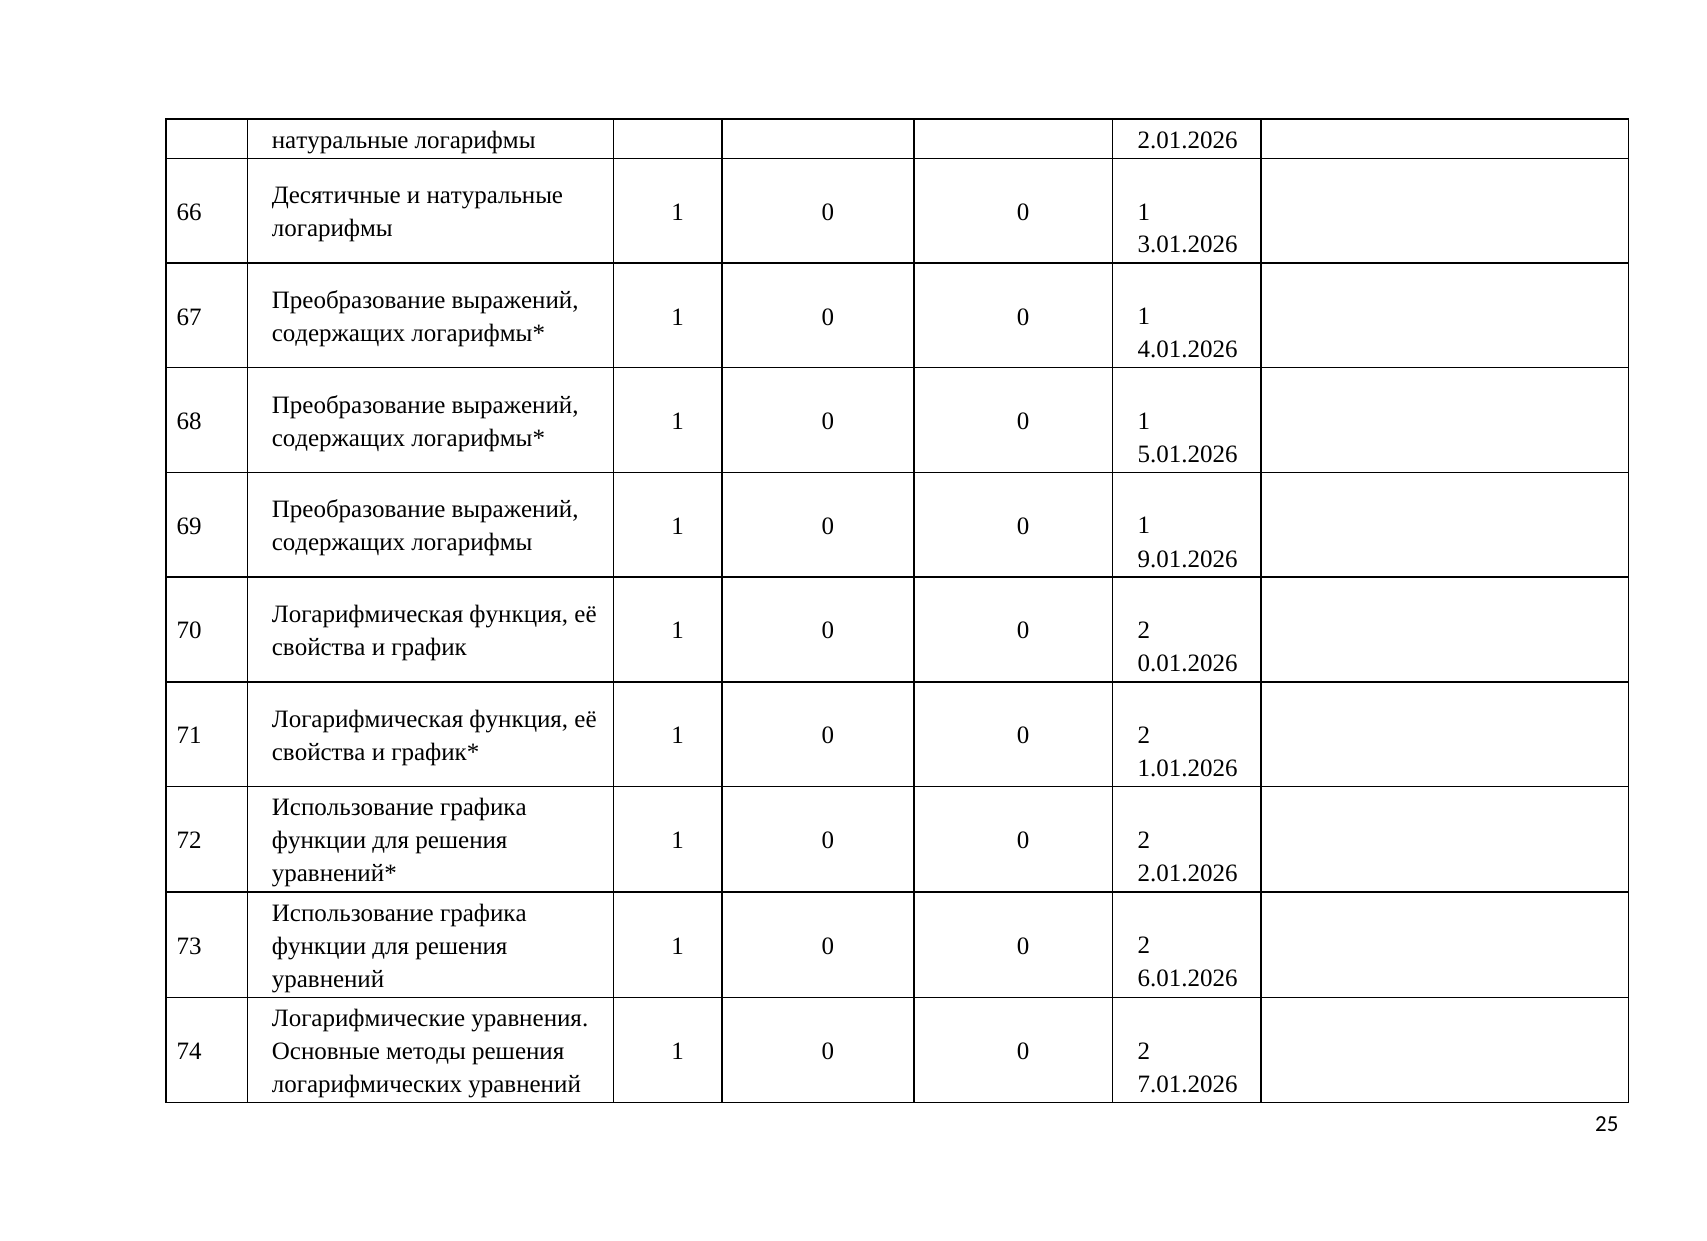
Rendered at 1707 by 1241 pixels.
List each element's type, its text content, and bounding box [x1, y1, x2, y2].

table_cell Преобразование выражений, содержащих логарифмы* [248, 264, 613, 367]
table_cell 68 [167, 368, 247, 472]
table_cell [1262, 893, 1628, 996]
table_cell [1262, 787, 1628, 891]
table_cell Преобразование выражений, содержащих логарифмы* [248, 368, 613, 472]
table_cell 69 [167, 473, 247, 576]
table_cell 0 [723, 683, 913, 786]
table_cell [1262, 264, 1628, 367]
table_cell [1262, 120, 1628, 157]
table_cell 1 [614, 578, 721, 681]
table_cell 73 [167, 893, 247, 996]
table_cell 22.01.2026 [1113, 787, 1260, 891]
table_cell 0 [915, 893, 1112, 996]
table_cell 66 [167, 159, 247, 262]
table_cell 1 [614, 264, 721, 367]
table_cell [1262, 473, 1628, 576]
table_cell 0 [915, 998, 1112, 1102]
table_cell [1262, 578, 1628, 681]
table_cell [1262, 159, 1628, 262]
table_cell 1 [614, 368, 721, 472]
table_cell 1 [614, 787, 721, 891]
table_cell 67 [167, 264, 247, 367]
table_cell 72 [167, 787, 247, 891]
table_cell 0 [915, 368, 1112, 472]
table_cell 12.01.2026 [1113, 120, 1260, 157]
table_cell 0 [723, 264, 913, 367]
table_cell 20.01.2026 [1113, 578, 1260, 681]
table_cell Логарифмическая функция, её свойства и график* [248, 683, 613, 786]
table_cell 19.01.2026 [1113, 473, 1260, 576]
table_cell 15.01.2026 [1113, 368, 1260, 472]
table_cell 0 [915, 683, 1112, 786]
table_cell 0 [723, 998, 913, 1102]
table_cell 1 [614, 998, 721, 1102]
table_cell 74 [167, 998, 247, 1102]
table_cell Логарифмические уравнения. Основные методы решения логарифмических уравнений [248, 998, 613, 1102]
table_cell 0 [723, 787, 913, 891]
table_cell 1 [614, 159, 721, 262]
table_cell 1 [614, 683, 721, 786]
table_cell 0 [723, 578, 913, 681]
table_cell 13.01.2026 [1113, 159, 1260, 262]
table_cell [1262, 683, 1628, 786]
table_cell 65 [167, 120, 247, 157]
table_cell Использование графика функции для решения уравнений [248, 893, 613, 996]
table_cell 0 [915, 264, 1112, 367]
table_cell 26.01.2026 [1113, 893, 1260, 996]
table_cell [248, 120, 613, 157]
table_cell Логарифмическая функция, её свойства и график [248, 578, 613, 681]
table_cell 0 [723, 120, 913, 157]
table_cell 0 [915, 120, 1112, 157]
table_cell 27.01.2026 [1113, 998, 1260, 1102]
table_cell 14.01.2026 [1113, 264, 1260, 367]
table_cell 1 [614, 120, 721, 157]
table_cell 0 [915, 473, 1112, 576]
table_cell Использование графика функции для решения уравнений* [248, 787, 613, 891]
table_cell [1262, 998, 1628, 1102]
table_cell 0 [915, 578, 1112, 681]
table_cell 0 [915, 787, 1112, 891]
table_cell 1 [614, 893, 721, 996]
table_cell 0 [723, 368, 913, 472]
table_cell 0 [723, 893, 913, 996]
table_cell [1262, 368, 1628, 472]
table_cell 71 [167, 683, 247, 786]
table_cell 1 [614, 473, 721, 576]
table_cell Преобразование выражений, содержащих логарифмы [248, 473, 613, 576]
table_cell 0 [915, 159, 1112, 262]
table_cell 70 [167, 578, 247, 681]
table_cell 0 [723, 473, 913, 576]
table_cell 0 [723, 159, 913, 262]
table_cell 21.01.2026 [1113, 683, 1260, 786]
table_cell Десятичные и натуральные логарифмы [248, 159, 613, 262]
